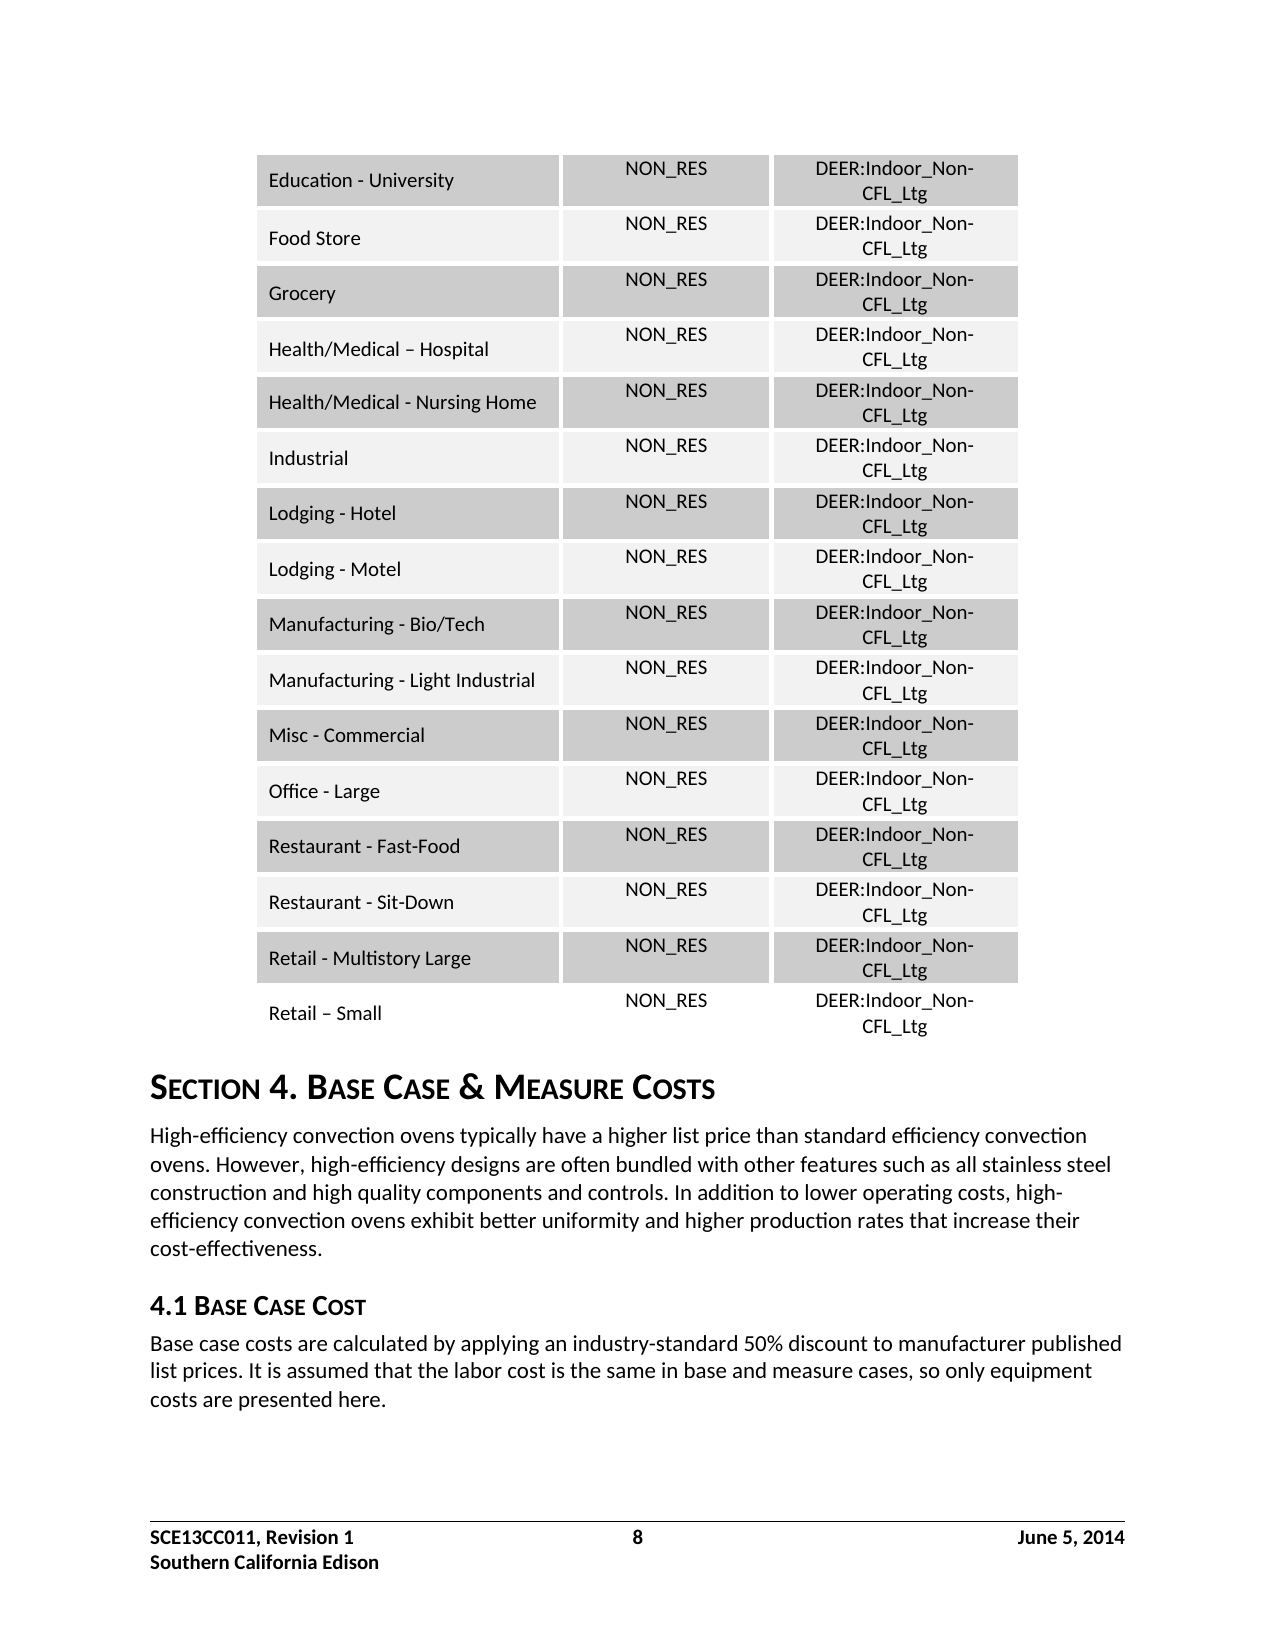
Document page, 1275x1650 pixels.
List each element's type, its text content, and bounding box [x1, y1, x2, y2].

table_cell NON_RES [563, 932, 769, 983]
table_cell Retail – Small [257, 988, 559, 1038]
table_cell DEER:Indoor_Non-CFL_Ltg [774, 432, 1018, 483]
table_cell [774, 155, 1018, 206]
table_cell Misc - Commercial [257, 710, 559, 761]
table_cell Industrial [257, 432, 559, 483]
table_cell DEER:Indoor_Non-CFL_Ltg [774, 766, 1018, 816]
table_cell NON_RES [563, 266, 769, 317]
table_cell Grocery [257, 266, 559, 317]
subtitle Section 4. Base Case & Measure Costs [150, 1063, 1125, 1109]
text Base case costs are calculated by applying an industry-standard 50% discount to manufacturer published list prices. It is assumed that the labor cost is the same in base and measure cases, so only equipment costs are presented here. [150, 1329, 1125, 1413]
table_cell DEER:Indoor_Non-CFL_Ltg [774, 377, 1018, 428]
table_cell DEER:Indoor_Non-CFL_Ltg [774, 710, 1018, 761]
table_cell NON_RES [563, 210, 769, 261]
subtitle 4.1 Base Case Cost [150, 1287, 1125, 1322]
table_cell NON_RES [563, 321, 769, 372]
table_cell NON_RES [563, 377, 769, 428]
table_cell Manufacturing - Light Industrial [257, 655, 559, 705]
table_cell DEER:Indoor_Non-CFL_Ltg [774, 988, 1018, 1038]
table_cell Office - Large [257, 766, 559, 816]
table_cell DEER:Indoor_Non-CFL_Ltg [774, 821, 1018, 872]
table_cell DEER:Indoor_Non-CFL_Ltg [774, 210, 1018, 261]
table_cell DEER:Indoor_Non-CFL_Ltg [774, 655, 1018, 705]
text High-efficiency convection ovens typically have a higher list price than standard efficiency convection ovens. However, high-efficiency designs are often bundled with other features such as all stainless steel construction and high quality components and controls. In addition to lower operating costs, high-efficiency convection ovens exhibit better uniformity and higher production rates that increase their cost-effectiveness. [150, 1122, 1125, 1262]
table_cell DEER:Indoor_Non-CFL_Ltg [774, 599, 1018, 650]
table_cell NON_RES [563, 432, 769, 483]
table_cell Health/Medical - Nursing Home [257, 377, 559, 428]
table_cell NON_RES [563, 821, 769, 872]
table_cell NON_RES [563, 488, 769, 539]
table_cell Food Store [257, 210, 559, 261]
table_cell NON_RES [563, 543, 769, 594]
table_cell Restaurant - Fast-Food [257, 821, 559, 872]
table_cell NON_RES [563, 766, 769, 816]
table_cell Restaurant - Sit-Down [257, 877, 559, 927]
table_cell Education - University [257, 155, 559, 206]
table_cell NON_RES [563, 655, 769, 705]
table_cell NON_RES [563, 877, 769, 927]
table_cell DEER:Indoor_Non-CFL_Ltg [774, 266, 1018, 317]
table_cell NON_RES [563, 988, 769, 1038]
table_cell DEER:Indoor_Non-CFL_Ltg [774, 321, 1018, 372]
table_cell Manufacturing - Bio/Tech [257, 599, 559, 650]
table_cell DEER:Indoor_Non-CFL_Ltg [774, 877, 1018, 927]
table_cell Lodging - Hotel [257, 488, 559, 539]
table_cell NON_RES [563, 710, 769, 761]
table_cell DEER:Indoor_Non-CFL_Ltg [774, 543, 1018, 594]
table_cell Retail - Multistory Large [257, 932, 559, 983]
table_cell NON_RES [563, 155, 769, 206]
table_cell DEER:Indoor_Non-CFL_Ltg [774, 932, 1018, 983]
table_cell DEER:Indoor_Non-CFL_Ltg [774, 488, 1018, 539]
table_cell Health/Medical – Hospital [257, 321, 559, 372]
table_cell Lodging - Motel [257, 543, 559, 594]
table_cell NON_RES [563, 599, 769, 650]
